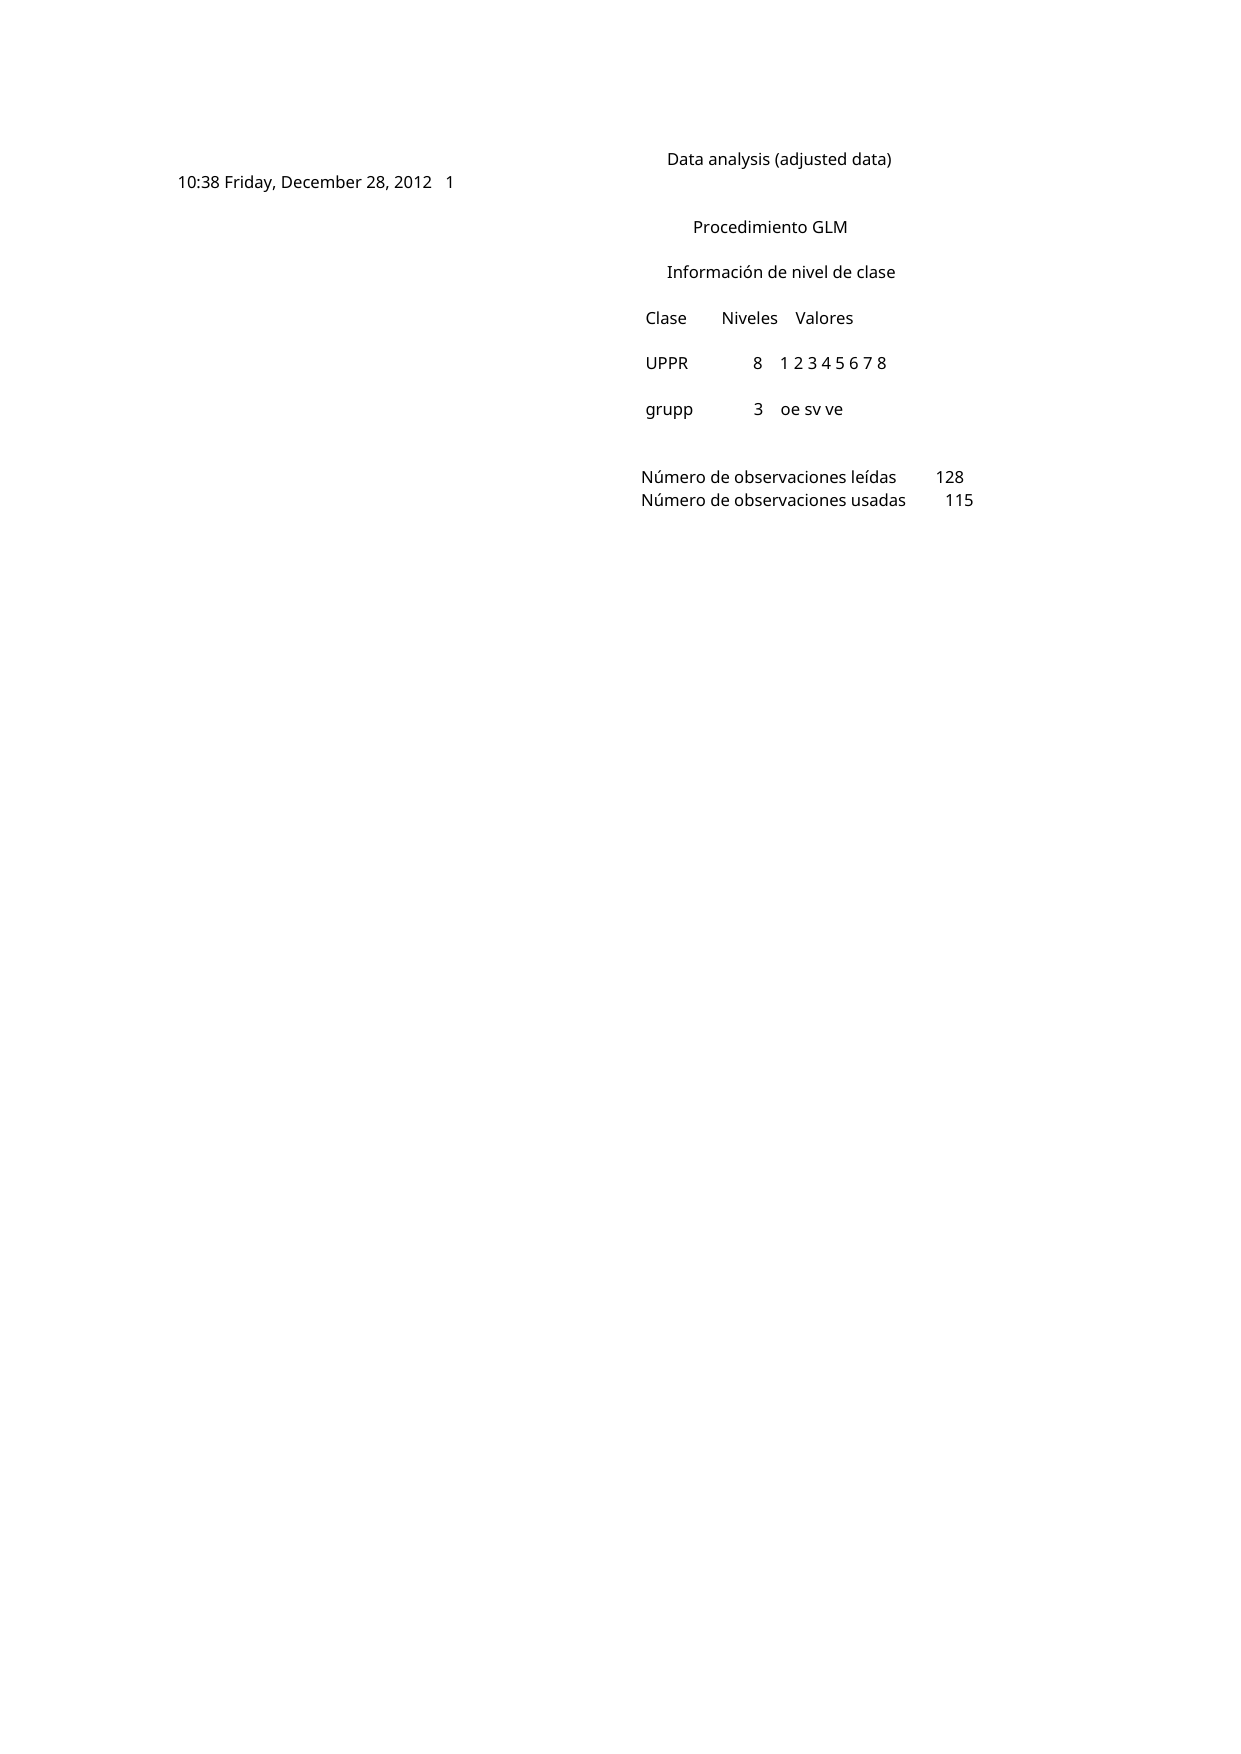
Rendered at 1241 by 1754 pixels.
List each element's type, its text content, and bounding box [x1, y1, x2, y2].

text Número de observaciones usadas 115 [177, 488, 1063, 511]
text Número de observaciones leídas 128 [177, 466, 1063, 488]
text UPPR 8 1 2 3 4 5 6 7 8 [177, 352, 1063, 375]
text Clase Niveles Valores [177, 307, 1063, 329]
text grupp 3 oe sv ve [177, 397, 1063, 420]
text Información de nivel de clase [177, 261, 1063, 284]
text Procedimiento GLM [177, 216, 1063, 238]
text Data analysis (adjusted data) 10:38 Friday, December 28, 2012 1 [177, 148, 1063, 193]
